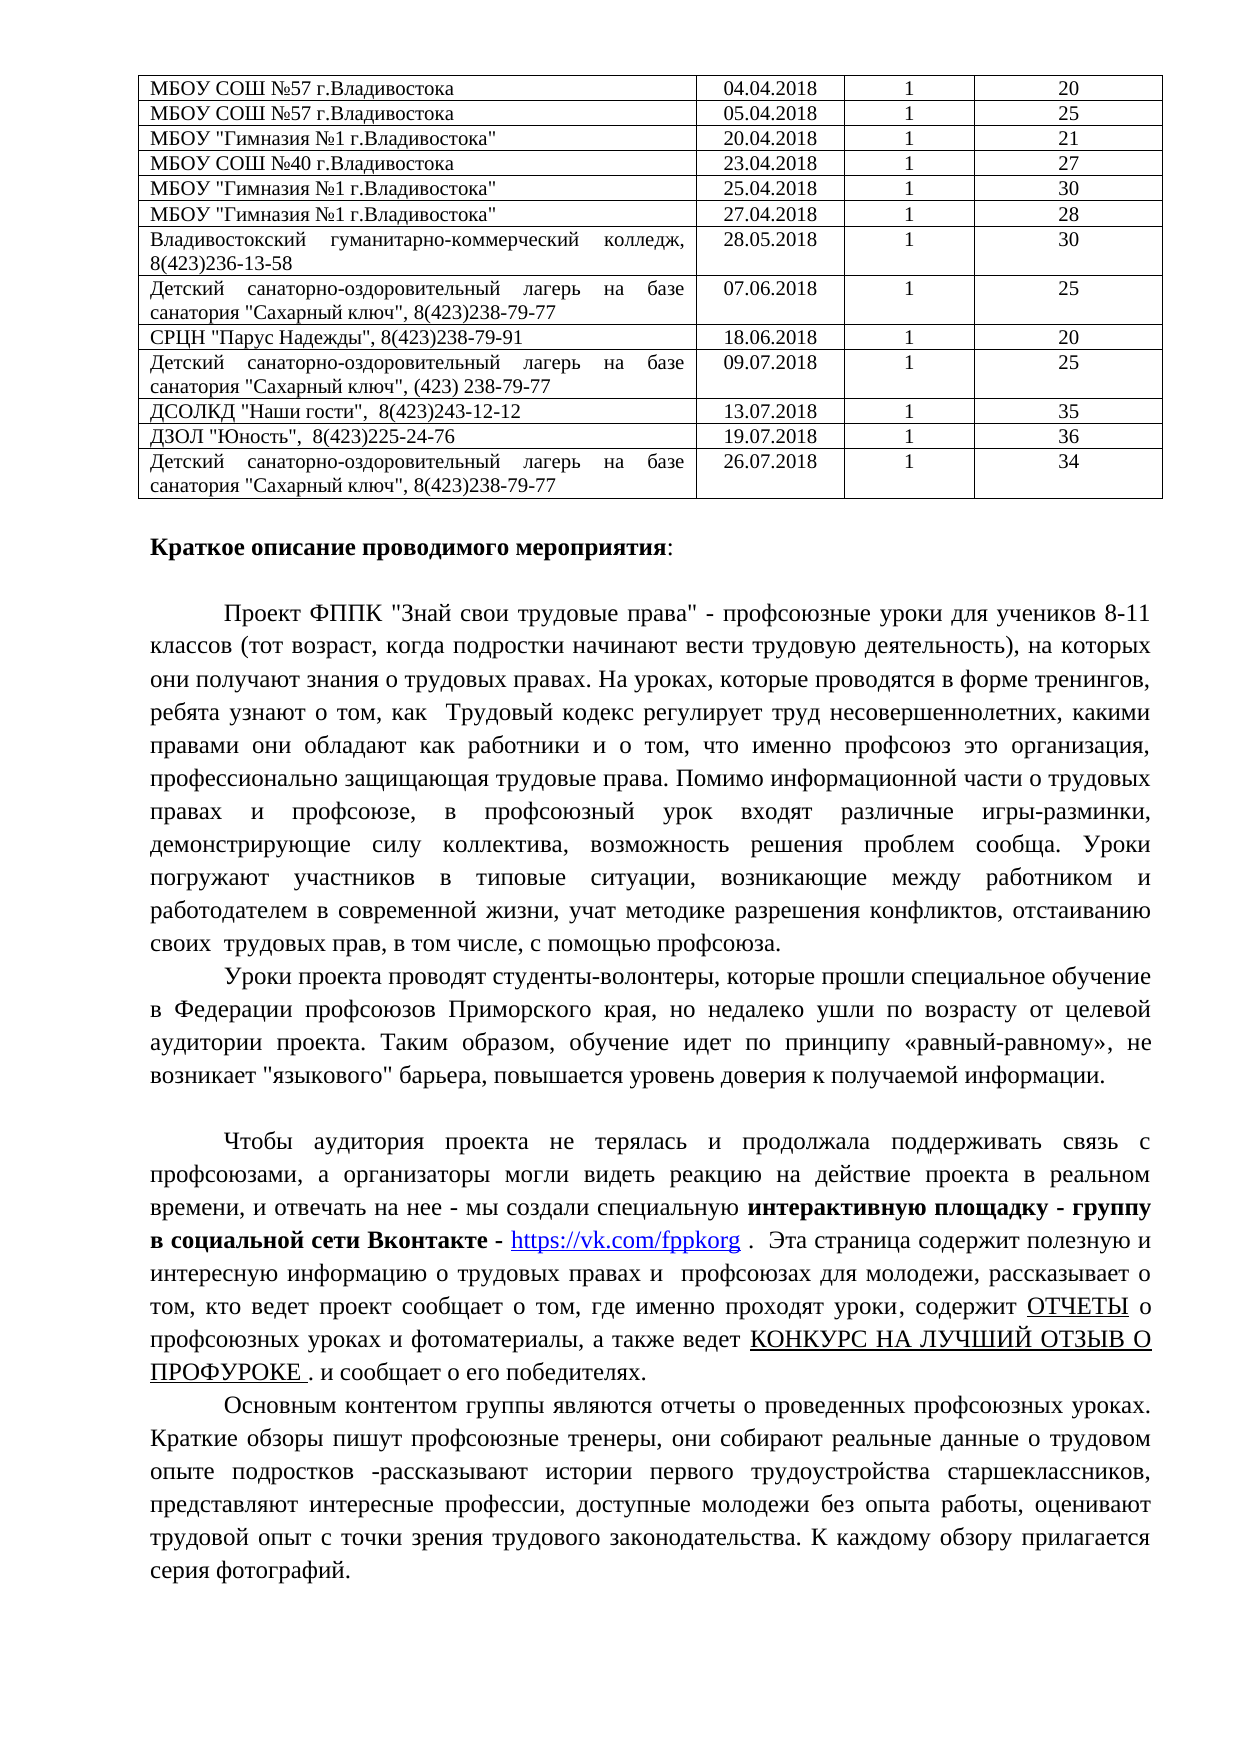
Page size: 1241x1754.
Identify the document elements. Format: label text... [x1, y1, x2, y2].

table_cell 1 [845, 276, 974, 324]
table_cell Детский санаторно-оздоровительный лагерь на базе санатория "Сахарный ключ", 8(423)238-79-77 [139, 449, 696, 497]
table_cell 1 [845, 201, 974, 226]
table_cell ДЗОЛ "Юность", 8(423)225-24-76 [139, 424, 696, 448]
table_cell ДСОЛКД "Наши гости", 8(423)243-12-12 [139, 399, 696, 423]
table_cell 30 [975, 227, 1162, 275]
table_cell 35 [975, 399, 1162, 423]
table_cell 1 [845, 424, 974, 448]
table_cell 27.04.2018 [697, 201, 844, 226]
table_cell 20 [975, 76, 1162, 100]
table_cell 26.07.2018 [697, 449, 844, 497]
table_cell МБОУ СОШ №40 г.Владивостока [139, 151, 696, 175]
table_cell 1 [845, 126, 974, 150]
table_cell МБОУ СОШ №57 г.Владивостока [139, 76, 696, 100]
table_cell 25.04.2018 [697, 176, 844, 200]
table_cell 21 [975, 126, 1162, 150]
table_cell 25 [975, 350, 1162, 398]
table_cell МБОУ "Гимназия №1 г.Владивостока" [139, 201, 696, 226]
table_cell 25 [975, 276, 1162, 324]
table_cell 28 [975, 201, 1162, 226]
table_cell МБОУ СОШ №57 г.Владивостока [139, 101, 696, 125]
table_cell 13.07.2018 [697, 399, 844, 423]
table_cell Детский санаторно-оздоровительный лагерь на базе санатория "Сахарный ключ", 8(423)238-79-77 [139, 276, 696, 324]
table_cell 05.04.2018 [697, 101, 844, 125]
table_cell 1 [845, 399, 974, 423]
table_cell 20 [975, 325, 1162, 349]
table_cell 23.04.2018 [697, 151, 844, 175]
text Уроки проекта проводят студенты-волонтеры, которые прошли специальное обучение в Федерации профсоюзов Приморского края, но недалеко ушли по возрасту от целевой аудитории проекта. Таким образом, обучение идет по принципу «равный-равному», не возникает "языкового" барьера, повышается уровень доверия к получаемой информации. [150, 961, 1152, 1089]
table_cell 1 [845, 76, 974, 100]
table_cell МБОУ "Гимназия №1 г.Владивостока" [139, 126, 696, 150]
table_cell МБОУ "Гимназия №1 г.Владивостока" [139, 176, 696, 200]
text Основным контентом группы являются отчеты о проведенных профсоюзных уроках. Краткие обзоры пишут профсоюзные тренеры, они собирают реальные данные о трудовом опыте подростков -рассказывают истории первого трудоустройства старшеклассников, представляют интересные профессии, доступные молодежи без опыта работы, оценивают трудовой опыт с точки зрения трудового законодательства. К каждому обзору прилагается серия фотографий. [150, 1390, 1152, 1584]
text Чтобы аудитория проекта не терялась и продолжала поддерживать связь с профсоюзами, а организаторы могли видеть реакцию на действие проекта в реальном времени, и отвечать на нее - мы создали специальную интерактивную площадку - группу в социальной сети Вконтакте - https://vk.com/fppkorg . Эта страница содержит полезную и интересную информацию о трудовых правах и профсоюзах для молодежи, рассказывает о том, кто ведет проект сообщает о том, где именно проходят уроки, содержит ОТЧЕТЫ о профсоюзных уроках и фотоматериалы, а также ведет КОНКУРС НА ЛУЧШИЙ ОТЗЫВ О ПРОФУРОКЕ . и сообщает о его победителях. [150, 1126, 1152, 1386]
table_cell 19.07.2018 [697, 424, 844, 448]
text Проект ФППК "Знай свои трудовые права" - профсоюзные уроки для учеников 8-11 классов (тот возраст, когда подростки начинают вести трудовую деятельность), на которых они получают знания о трудовых правах. На уроках, которые проводятся в форме тренингов, ребята узнают о том, как Трудовый кодекс регулирует труд несовершеннолетних, какими правами они обладают как работники и о том, что именно профсоюз это организация, профессионально защищающая трудовые права. Помимо информационной части о трудовых правах и профсоюзе, в профсоюзный урок входят различные игры-разминки, демонстрирующие силу коллектива, возможность решения проблем сообща. Уроки погружают участников в типовые ситуации, возникающие между работником и работодателем в современной жизни, учат методике разрешения конфликтов, отстаиванию своих трудовых прав, в том числе, с помощью профсоюза. [150, 598, 1152, 957]
table_cell 36 [975, 424, 1162, 448]
table_cell 28.05.2018 [697, 227, 844, 275]
table_cell 18.06.2018 [697, 325, 844, 349]
table_cell 20.04.2018 [697, 126, 844, 150]
table_cell 1 [845, 449, 974, 497]
table_cell 1 [845, 325, 974, 349]
table_cell 27 [975, 151, 1162, 175]
table_cell 1 [845, 176, 974, 200]
table_cell 1 [845, 350, 974, 398]
table_cell 34 [975, 449, 1162, 497]
table_cell 09.07.2018 [697, 350, 844, 398]
table_cell 30 [975, 176, 1162, 200]
table_cell СРЦН "Парус Надежды", 8(423)238-79-91 [139, 325, 696, 349]
table_cell 07.06.2018 [697, 276, 844, 324]
text Краткое описание проводимого мероприятия: [150, 532, 1152, 560]
table_cell Детский санаторно-оздоровительный лагерь на базе санатория "Сахарный ключ", (423) 238-79-77 [139, 350, 696, 398]
table_cell 1 [845, 227, 974, 275]
table_cell 04.04.2018 [697, 76, 844, 100]
table_cell 25 [975, 101, 1162, 125]
table_cell Владивостокский гуманитарно-коммерческий колледж, 8(423)236-13-58 [139, 227, 696, 275]
table_cell 1 [845, 101, 974, 125]
table_cell 1 [845, 151, 974, 175]
